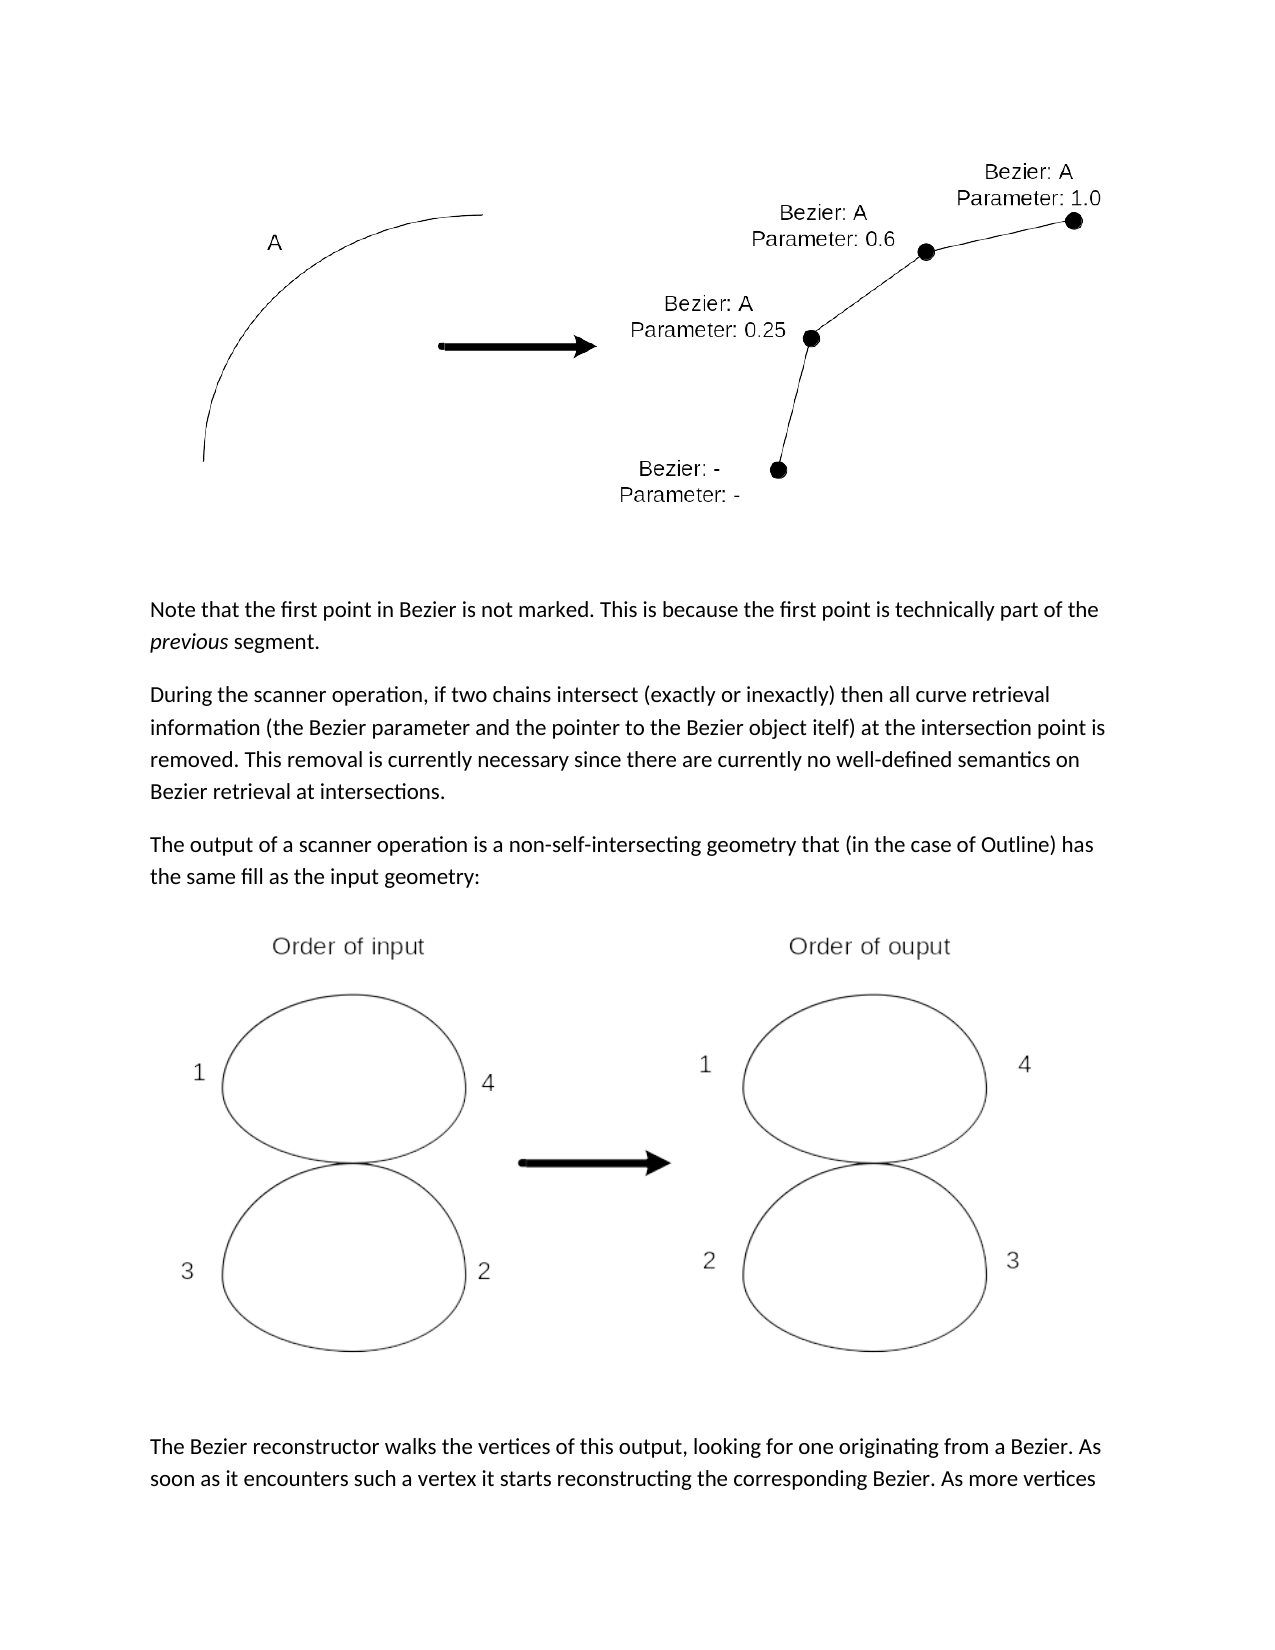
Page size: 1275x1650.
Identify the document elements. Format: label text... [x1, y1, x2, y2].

text During the scanner operation, if two chains intersect (exactly or inexactly) then all curve retrieval information (the Bezier parameter and the pointer to the Bezier object itelf) at the intersection point is removed. This removal is currently necessary since there are currently no well-defined semantics on Bezier retrieval at intersections. [150, 680, 1125, 805]
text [150, 1432, 1125, 1492]
text Note that the first point in Bezier is not marked. This is because the first point is technically part of the previous segment. [150, 595, 1125, 655]
text The output of a scanner operation is a non-self-intersecting geometry that (in the case of Outline) has the same fill as the input geometry: [150, 830, 1125, 890]
